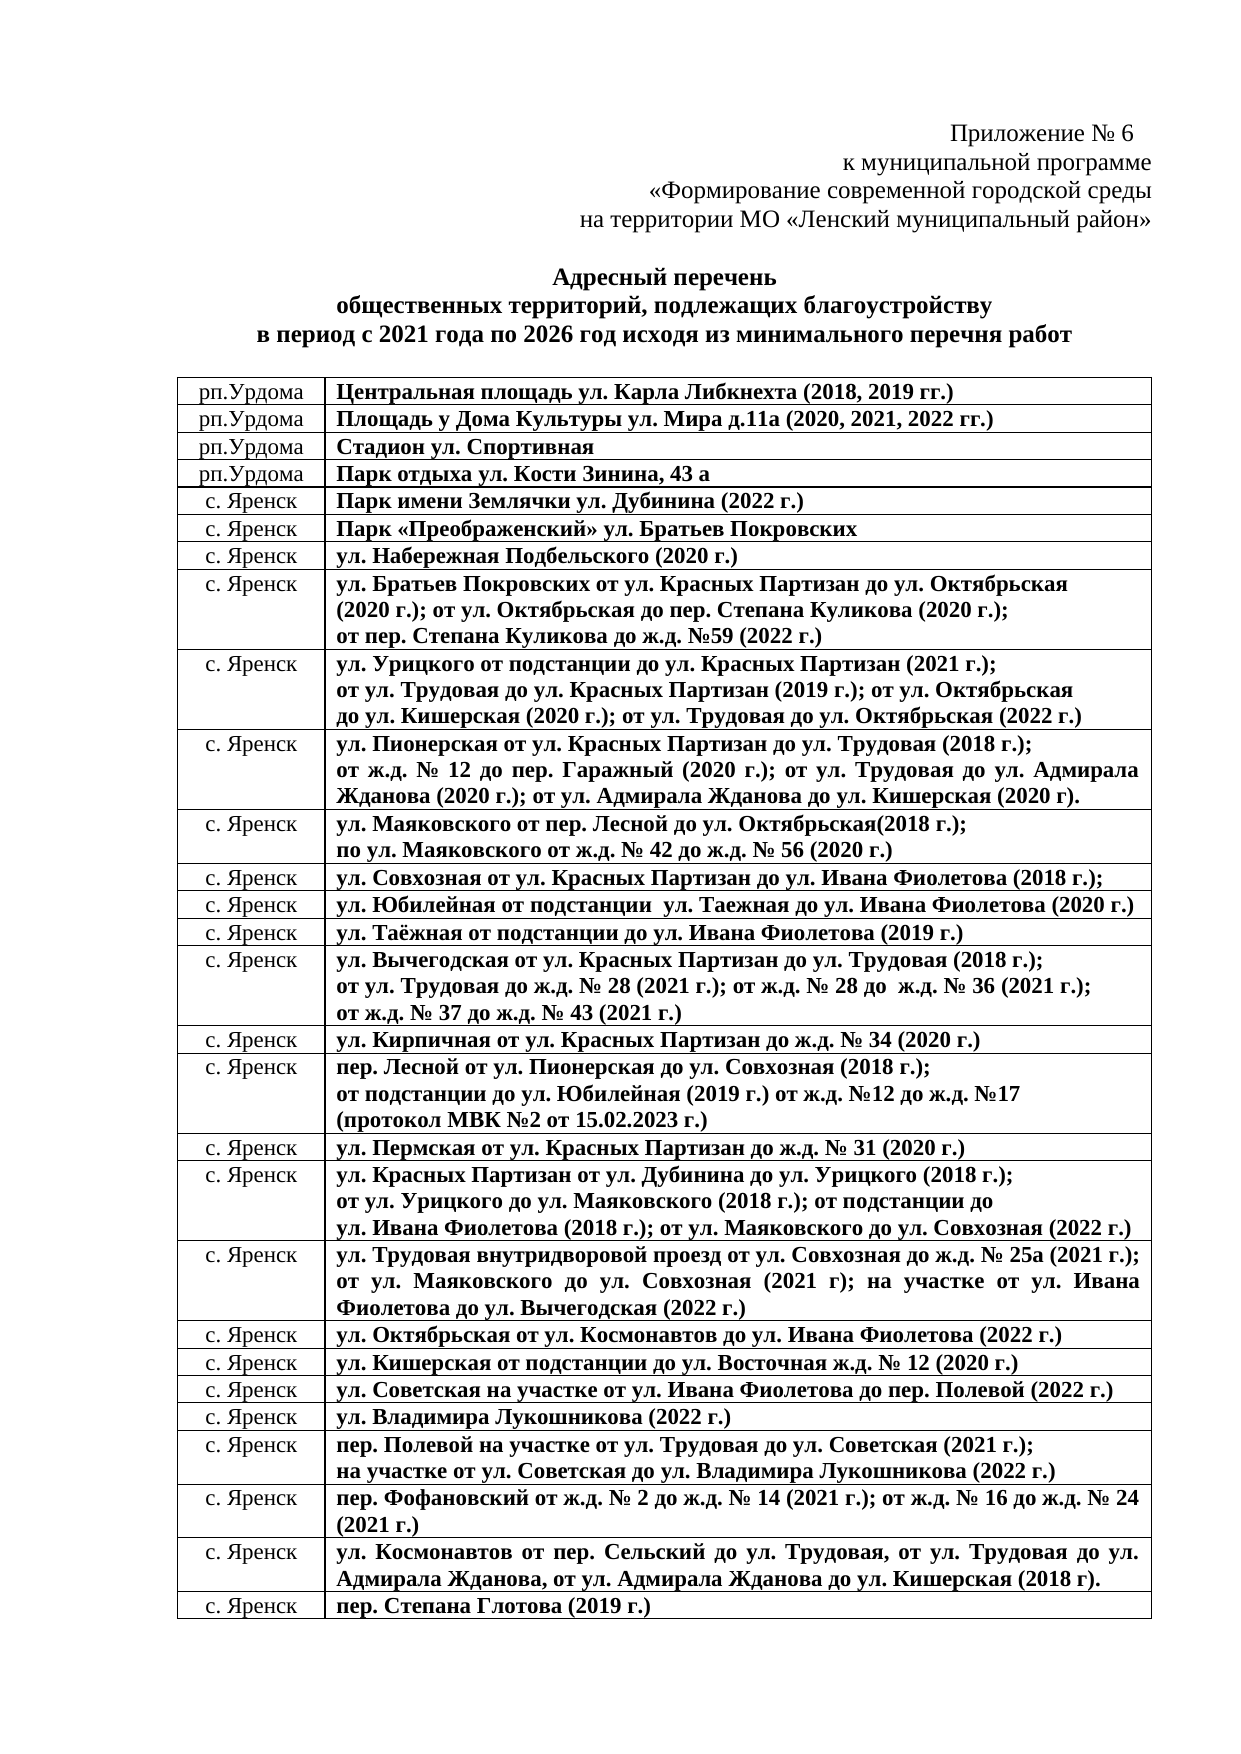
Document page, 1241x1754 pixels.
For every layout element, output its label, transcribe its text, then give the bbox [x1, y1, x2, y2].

table_cell ул. Кирпичная от ул. Красных Партизан до ж.д. № 34 (2020 г.) [326, 1026, 1151, 1052]
table_cell с. Яренск [178, 542, 324, 569]
table_cell ул. Маяковского от пер. Лесной до ул. Октябрьская(2018 г.); по ул. Маяковского от ж.д. № 42 до ж.д. № 56 (2020 г.) [326, 810, 1151, 863]
table_cell с. Яренск [178, 1026, 324, 1052]
table_cell с. Яренск [178, 730, 324, 809]
table_cell Площадь у Дома Культуры ул. Мира д.11а (2020, 2021, 2022 гг.) [326, 405, 1151, 432]
text на территории МО «Ленский муниципальный район» [177, 204, 1152, 233]
table_cell с. Яренск [178, 515, 324, 541]
text Приложение № 6 [177, 118, 1134, 147]
table_cell ул. Кишерская от подстанции до ул. Восточная ж.д. № 12 (2020 г.) [326, 1349, 1151, 1375]
table_cell ул. Советская на участке от ул. Ивана Фиолетова до пер. Полевой (2022 г.) [326, 1376, 1151, 1402]
table_cell Парк отдыха ул. Кости Зинина, 43 а [326, 460, 1151, 486]
table_cell с. Яренск [178, 1054, 324, 1132]
table_cell ул. Урицкого от подстанции до ул. Красных Партизан (2021 г.); от ул. Трудовая до ул. Красных Партизан (2019 г.); от ул. Октябрьская до ул. Кишерская (2020 г.); от ул. Трудовая до ул. Октябрьская (2022 г.) [326, 650, 1151, 729]
text Адресный перечень [177, 262, 1152, 291]
table_header Центральная площадь ул. Карла Либкнехта (2018, 2019 гг.) [326, 378, 1151, 404]
table_cell с. Яренск [178, 1485, 324, 1537]
table_cell ул. Совхозная от ул. Красных Партизан до ул. Ивана Фиолетова (2018 г.); [326, 864, 1151, 890]
table_cell с. Яренск [178, 1403, 324, 1430]
table_cell с. Яренск [178, 1538, 324, 1591]
table_cell с. Яренск [178, 891, 324, 917]
text в период с 2021 года по 2026 год исходя из минимального перечня работ [177, 319, 1152, 348]
table_cell с. Яренск [178, 1321, 324, 1347]
table_cell рп.Урдома [178, 460, 324, 486]
table_cell с. Яренск [178, 1349, 324, 1375]
table_cell с. Яренск [178, 1241, 324, 1320]
table_cell пер. Степана Глотова (2019 г.) [326, 1592, 1151, 1618]
table_cell с. Яренск [178, 1431, 324, 1483]
table_cell ул. Владимира Лукошникова (2022 г.) [326, 1403, 1151, 1430]
table_cell с. Яренск [178, 1134, 324, 1160]
table_cell ул. Трудовая внутридворовой проезд от ул. Совхозная до ж.д. № 25а (2021 г.); от ул. Маяковского до ул. Совхозная (2021 г); на участке от ул. Ивана Фиолетова до ул. Вычегодская (2022 г.) [326, 1241, 1151, 1320]
table_cell с. Яренск [178, 1592, 324, 1618]
table_cell ул. Пермская от ул. Красных Партизан до ж.д. № 31 (2020 г.) [326, 1134, 1151, 1160]
table_cell с. Яренск [178, 864, 324, 890]
table_cell ул. Красных Партизан от ул. Дубинина до ул. Урицкого (2018 г.); от ул. Урицкого до ул. Маяковского (2018 г.); от подстанции до ул. Ивана Фиолетова (2018 г.); от ул. Маяковского до ул. Совхозная (2022 г.) [326, 1161, 1151, 1240]
table_header рп.Урдома [178, 378, 324, 404]
table_cell ул. Октябрьская от ул. Космонавтов до ул. Ивана Фиолетова (2022 г.) [326, 1321, 1151, 1347]
table_cell с. Яренск [178, 810, 324, 863]
table_cell пер. Лесной от ул. Пионерская до ул. Совхозная (2018 г.); от подстанции до ул. Юбилейная (2019 г.) от ж.д. №12 до ж.д. №17 (протокол МВК №2 от 15.02.2023 г.) [326, 1054, 1151, 1132]
table_cell с. Яренск [178, 570, 324, 649]
table_cell ул. Набережная Подбельского (2020 г.) [326, 542, 1151, 569]
table_cell ул. Юбилейная от подстанции ул. Таежная до ул. Ивана Фиолетова (2020 г.) [326, 891, 1151, 917]
table_cell с. Яренск [178, 946, 324, 1025]
table_cell пер. Полевой на участке от ул. Трудовая до ул. Советская (2021 г.); на участке от ул. Советская до ул. Владимира Лукошникова (2022 г.) [326, 1431, 1151, 1483]
table_cell ул. Пионерская от ул. Красных Партизан до ул. Трудовая (2018 г.); от ж.д. № 12 до пер. Гаражный (2020 г.); от ул. Трудовая до ул. Адмирала Жданова (2020 г.); от ул. Адмирала Жданова до ул. Кишерская (2020 г). [326, 730, 1151, 809]
table_cell рп.Урдома [178, 405, 324, 432]
table_cell пер. Фофановский от ж.д. № 2 до ж.д. № 14 (2021 г.); от ж.д. № 16 до ж.д. № 24 (2021 г.) [326, 1485, 1151, 1537]
text «Формирование современной городской среды [177, 176, 1152, 204]
table_cell Парк «Преображенский» ул. Братьев Покровских [326, 515, 1151, 541]
table_cell ул. Таёжная от подстанции до ул. Ивана Фиолетова (2019 г.) [326, 919, 1151, 945]
table_cell ул. Братьев Покровских от ул. Красных Партизан до ул. Октябрьская (2020 г.); от ул. Октябрьская до пер. Степана Куликова (2020 г.); от пер. Степана Куликова до ж.д. №59 (2022 г.) [326, 570, 1151, 649]
table_cell ул. Вычегодская от ул. Красных Партизан до ул. Трудовая (2018 г.); от ул. Трудовая до ж.д. № 28 (2021 г.); от ж.д. № 28 до ж.д. № 36 (2021 г.); от ж.д. № 37 до ж.д. № 43 (2021 г.) [326, 946, 1151, 1025]
table_cell рп.Урдома [178, 433, 324, 459]
table_cell Стадион ул. Спортивная [326, 433, 1151, 459]
table_cell ул. Космонавтов от пер. Сельский до ул. Трудовая, от ул. Трудовая до ул. Адмирала Жданова, от ул. Адмирала Жданова до ул. Кишерская (2018 г). [326, 1538, 1151, 1591]
table_cell с. Яренск [178, 1161, 324, 1240]
text общественных территорий, подлежащих благоустройству [177, 291, 1152, 319]
table_cell с. Яренск [178, 488, 324, 514]
text к муниципальной программе [177, 147, 1152, 176]
table_cell с. Яренск [178, 1376, 324, 1402]
table_cell с. Яренск [178, 919, 324, 945]
table_cell Парк имени Землячки ул. Дубинина (2022 г.) [326, 488, 1151, 514]
table_cell с. Яренск [178, 650, 324, 729]
